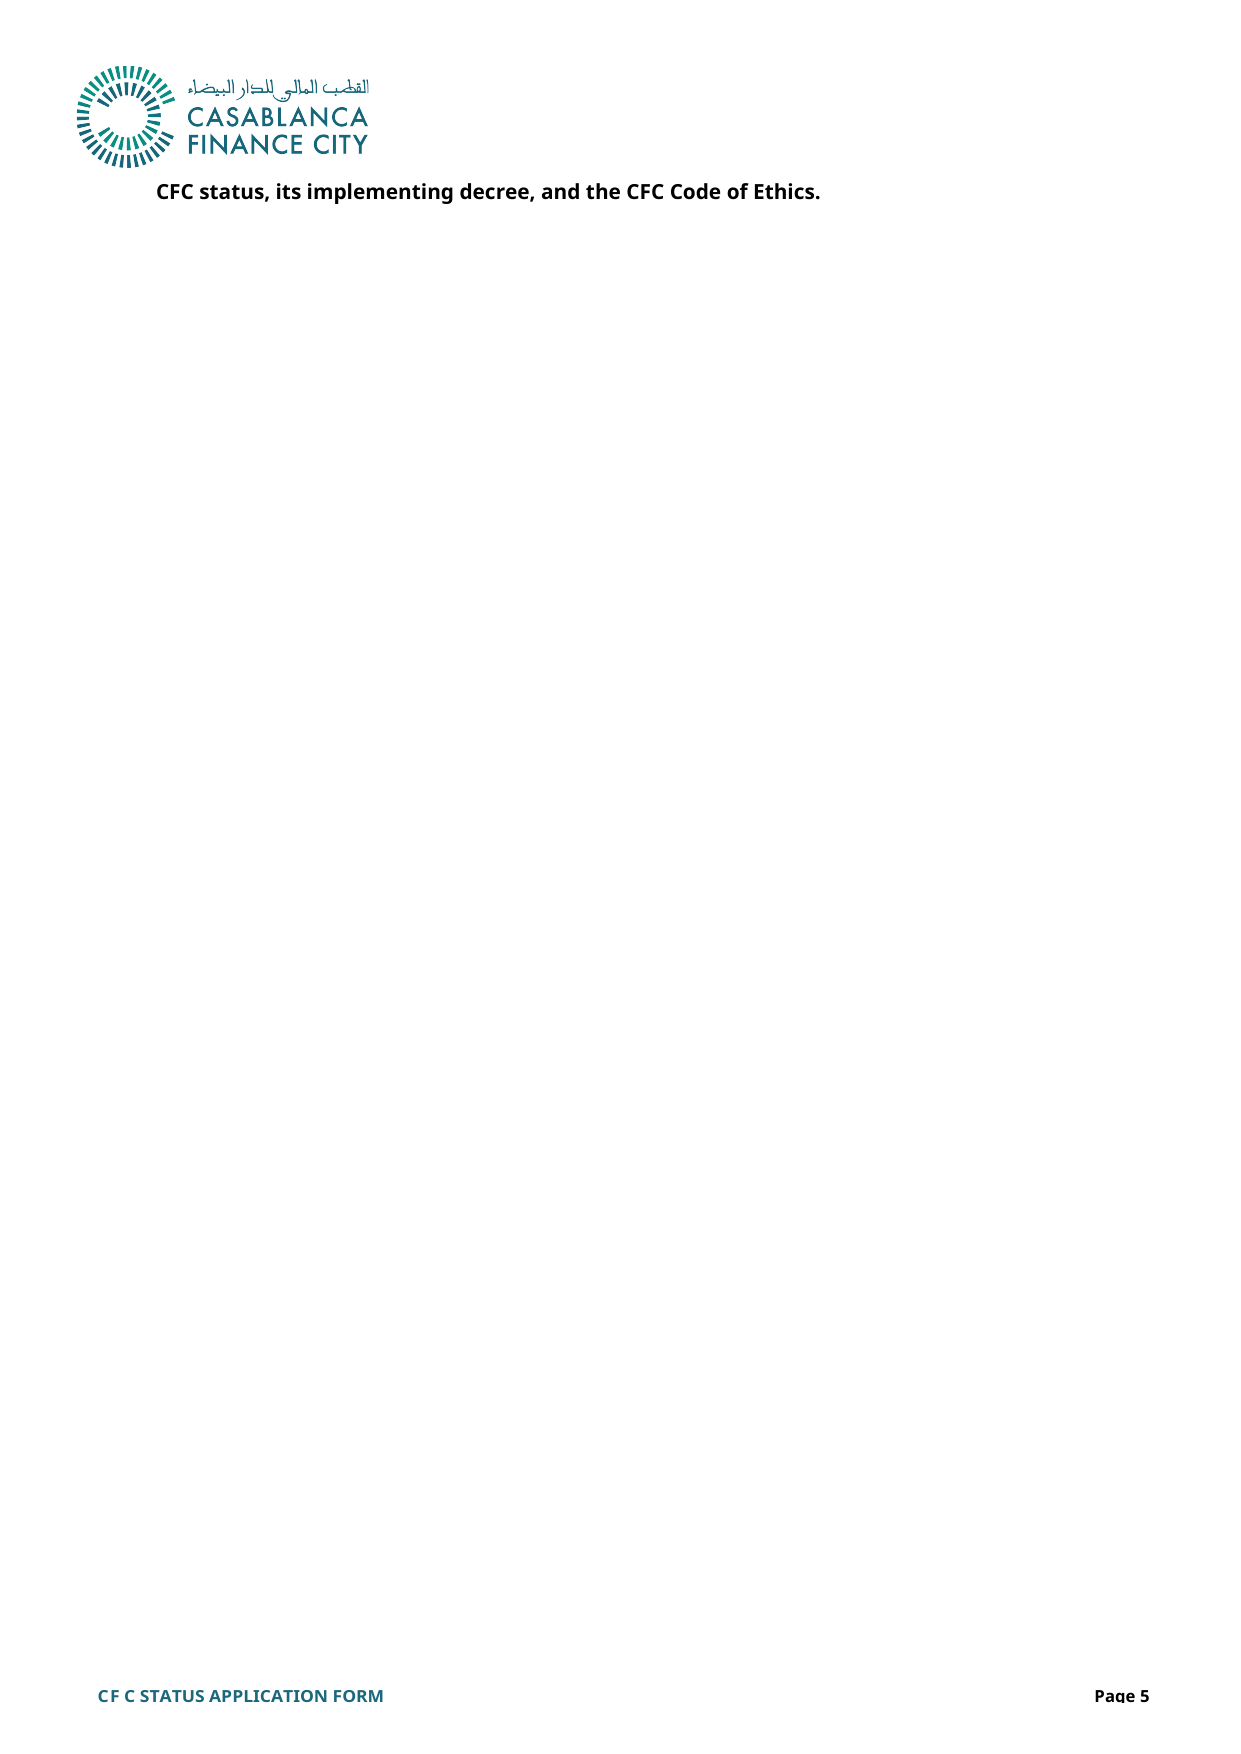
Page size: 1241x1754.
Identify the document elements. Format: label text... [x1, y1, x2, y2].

picture [76, 66, 369, 168]
